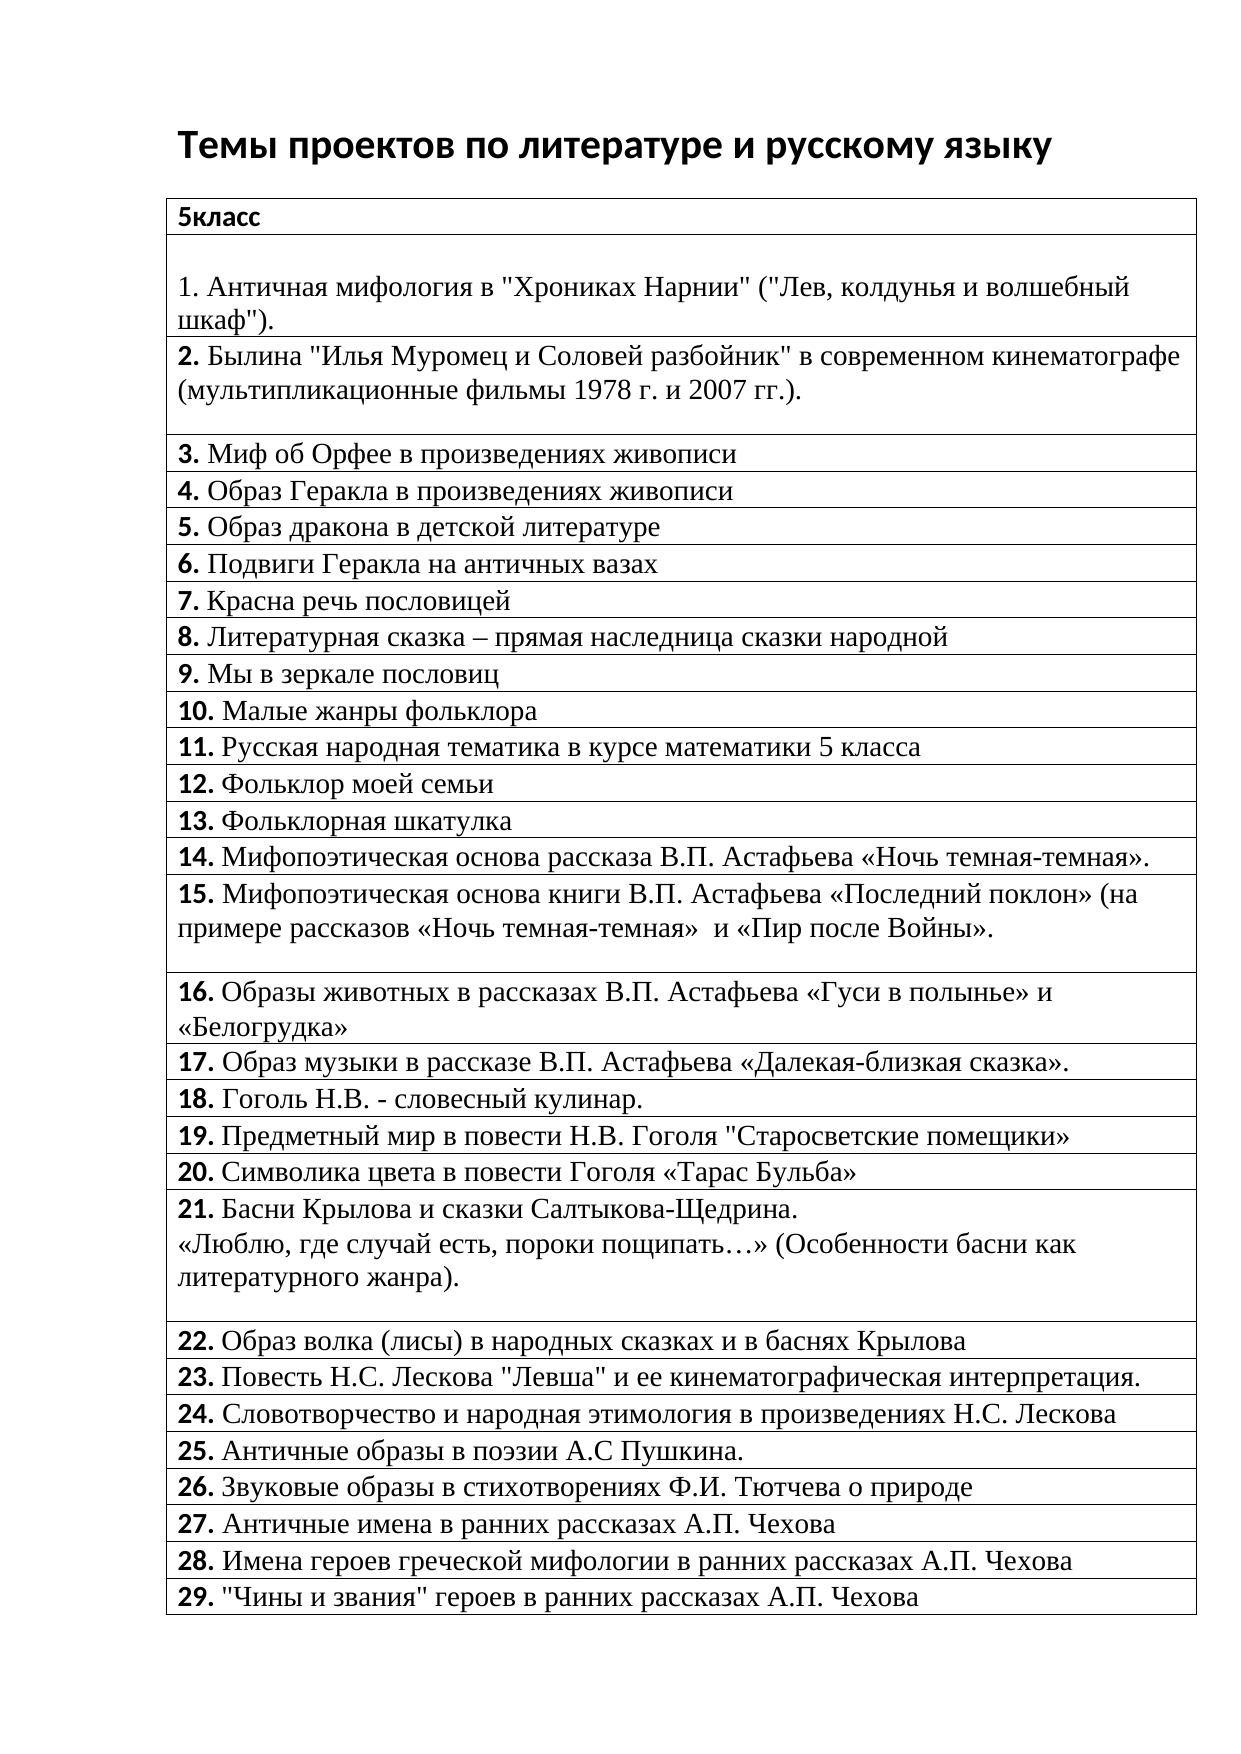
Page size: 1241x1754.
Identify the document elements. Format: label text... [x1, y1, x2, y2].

table_cell 25. Античные образы в поэзии А.С Пушкина. [167, 1432, 1196, 1467]
table_cell 28. Имена героев греческой мифологии в ранних рассказах А.П. Чехова [167, 1542, 1196, 1577]
table_cell 27. Античные имена в ранних рассказах А.П. Чехова [167, 1505, 1196, 1541]
table_cell 17. Образ музыки в рассказе В.П. Астафьева «Далекая-близкая сказка». [167, 1044, 1196, 1079]
table_cell 20. Символика цвета в повести Гоголя «Тарас Бульба» [167, 1154, 1196, 1189]
table_cell 23. Повесть Н.С. Лескова "Левша" и ее кинематографическая интерпретация. [167, 1359, 1196, 1394]
text Темы проектов по литературе и русскому языку [177, 118, 1152, 169]
table_cell 1. Античная мифология в "Хрониках Нарнии" ("Лев, колдунья и волшебный шкаф"). [167, 235, 1196, 336]
table_cell 26. Звуковые образы в стихотворениях Ф.И. Тютчева о природе [167, 1469, 1196, 1504]
table_cell 16. Образы животных в рассказах В.П. Астафьева «Гуси в полынье» и «Белогрудка» [167, 973, 1196, 1042]
table_header 5класс [167, 199, 1196, 234]
table_cell 8. Литературная сказка – прямая наследница сказки народной [167, 618, 1196, 654]
table_cell 18. Гоголь Н.В. - словесный кулинар. [167, 1080, 1196, 1116]
table_cell 29. "Чины и звания" героев в ранних рассказах А.П. Чехова [167, 1579, 1196, 1614]
table_cell 13. Фольклорная шкатулка [167, 802, 1196, 837]
table_cell 3. Миф об Орфее в произведениях живописи [167, 435, 1196, 471]
table_cell 10. Малые жанры фольклора [167, 692, 1196, 727]
table_cell 12. Фольклор моей семьи [167, 765, 1196, 801]
table_cell 15. Мифопоэтическая основа книги В.П. Астафьева «Последний поклон» (на примере рассказов «Ночь темная-темная» и «Пир после Войны». [167, 875, 1196, 972]
table_cell 22. Образ волка (лисы) в народных сказках и в баснях Крылова [167, 1322, 1196, 1357]
table_cell 6. Подвиги Геракла на античных вазах [167, 545, 1196, 581]
table_cell 7. Красна речь пословицей [167, 582, 1196, 617]
table_cell 21. Басни Крылова и сказки Салтыкова-Щедрина. «Люблю, где случай есть, пороки пощипать…» (Особенности басни как литературного жанра). [167, 1190, 1196, 1321]
table_cell 11. Русская народная тематика в курсе математики 5 класса [167, 728, 1196, 764]
table_cell 14. Мифопоэтическая основа рассказа В.П. Астафьева «Ночь темная-темная». [167, 838, 1196, 874]
table_cell 2. Былина "Илья Муромец и Соловей разбойник" в современном кинематографе (мультипликационные фильмы 1978 г. и 2007 гг.). [167, 337, 1196, 434]
table_cell 5. Образ дракона в детской литературе [167, 508, 1196, 544]
table_cell 9. Мы в зеркале пословиц [167, 655, 1196, 691]
table_cell 4. Образ Геракла в произведениях живописи [167, 472, 1196, 507]
table_cell 24. Словотворчество и народная этимология в произведениях Н.С. Лескова [167, 1395, 1196, 1431]
table_cell 19. Предметный мир в повести Н.В. Гоголя "Старосветские помещики» [167, 1117, 1196, 1152]
